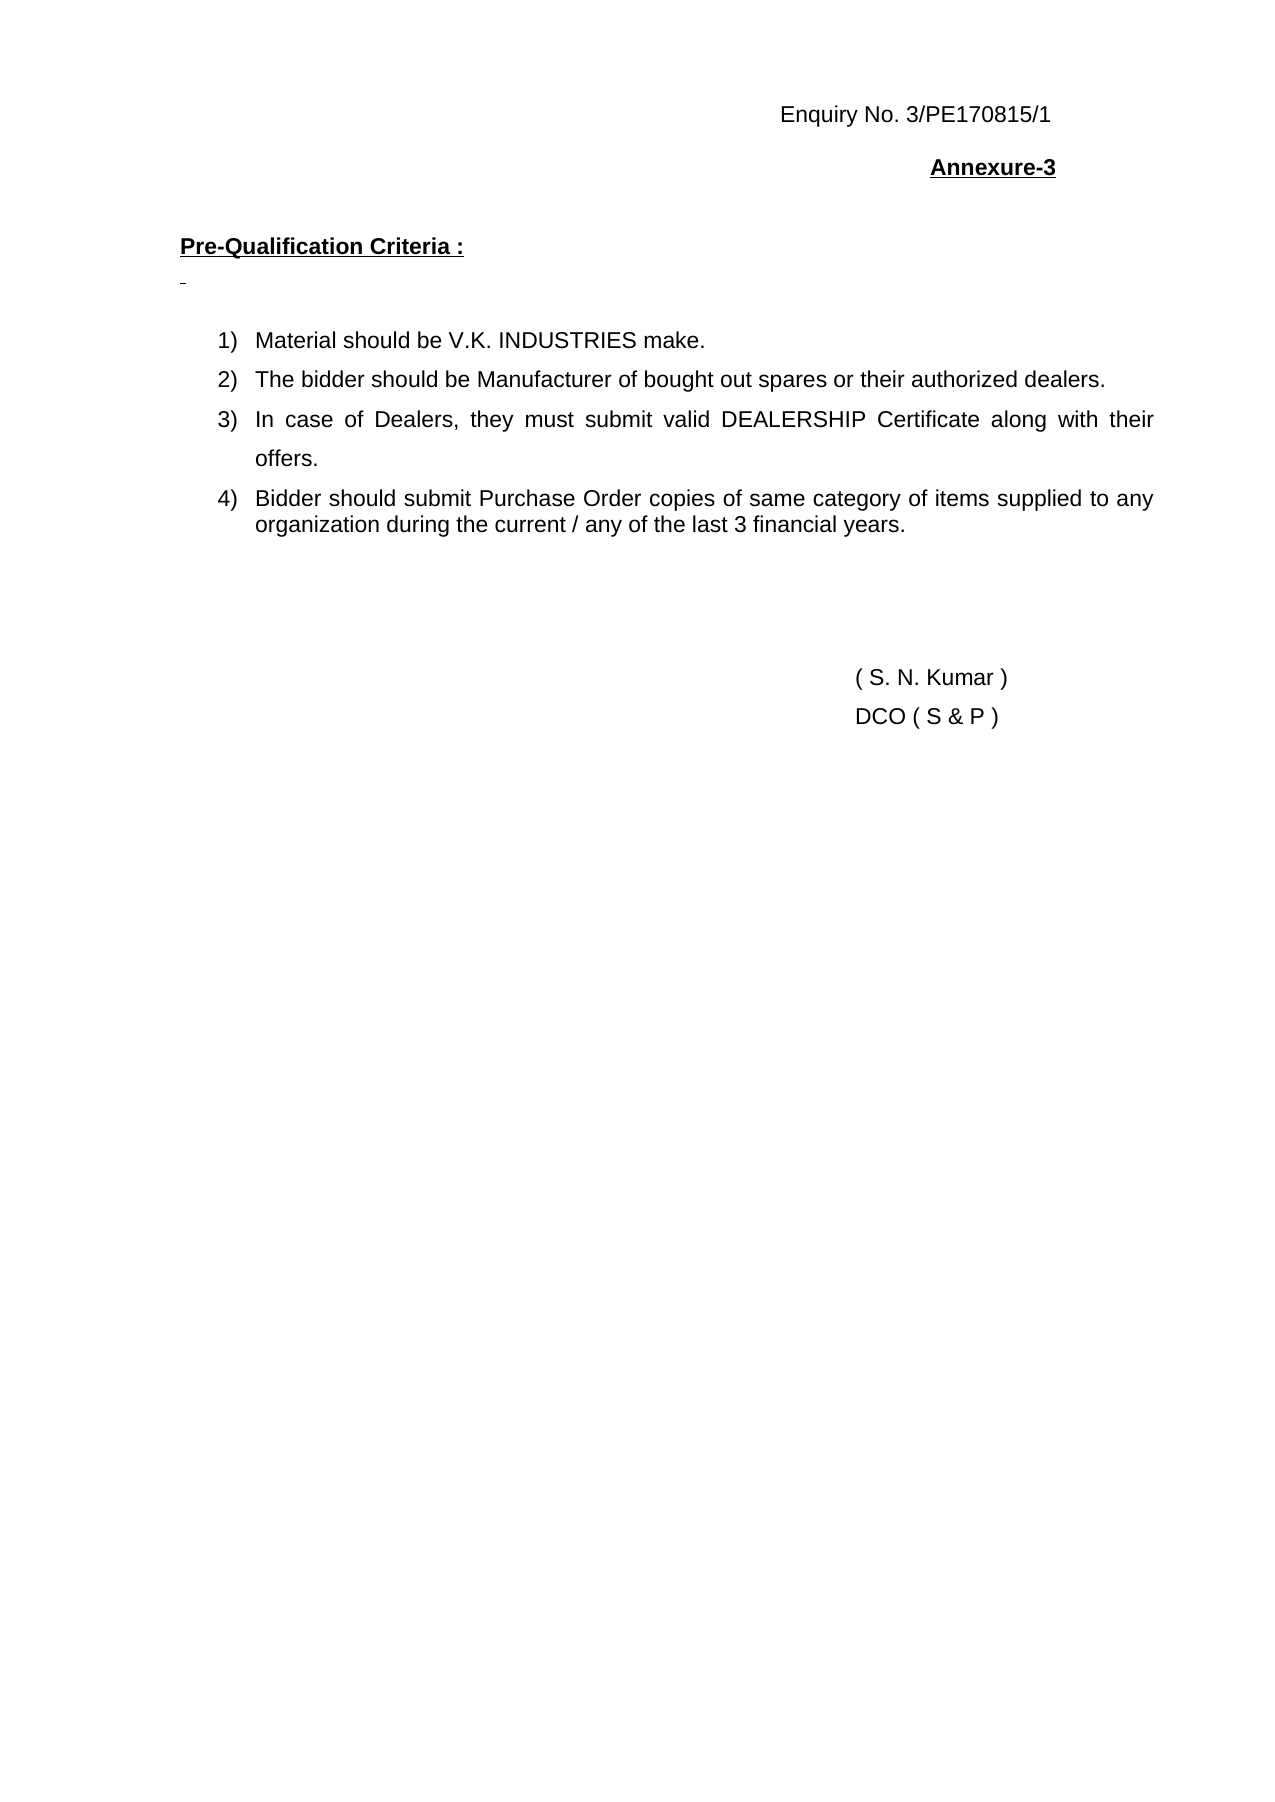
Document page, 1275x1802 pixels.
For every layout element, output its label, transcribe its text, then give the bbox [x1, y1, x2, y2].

text DCO ( S & P ) [180, 703, 1155, 729]
text Annexure-3 [855, 154, 1155, 180]
text Enquiry No. 3/PE170815/1 [180, 101, 1155, 128]
list The bidder should be Manufacturer of bought out spares or their authorized dealers. [217, 366, 1155, 393]
list Material should be V.K. INDUSTRIES make. [217, 327, 1155, 353]
text ( S. N. Kumar ) [180, 664, 1155, 690]
list Bidder should submit Purchase Order copies of same category of items supplied to any organization during the current / any of the last 3 financial years. [217, 485, 1155, 538]
text Pre-Qualification Criteria : [180, 233, 1155, 259]
list In case of Dealers, they must submit valid DEALERSHIP Certificate along with their offers. [217, 406, 1155, 472]
